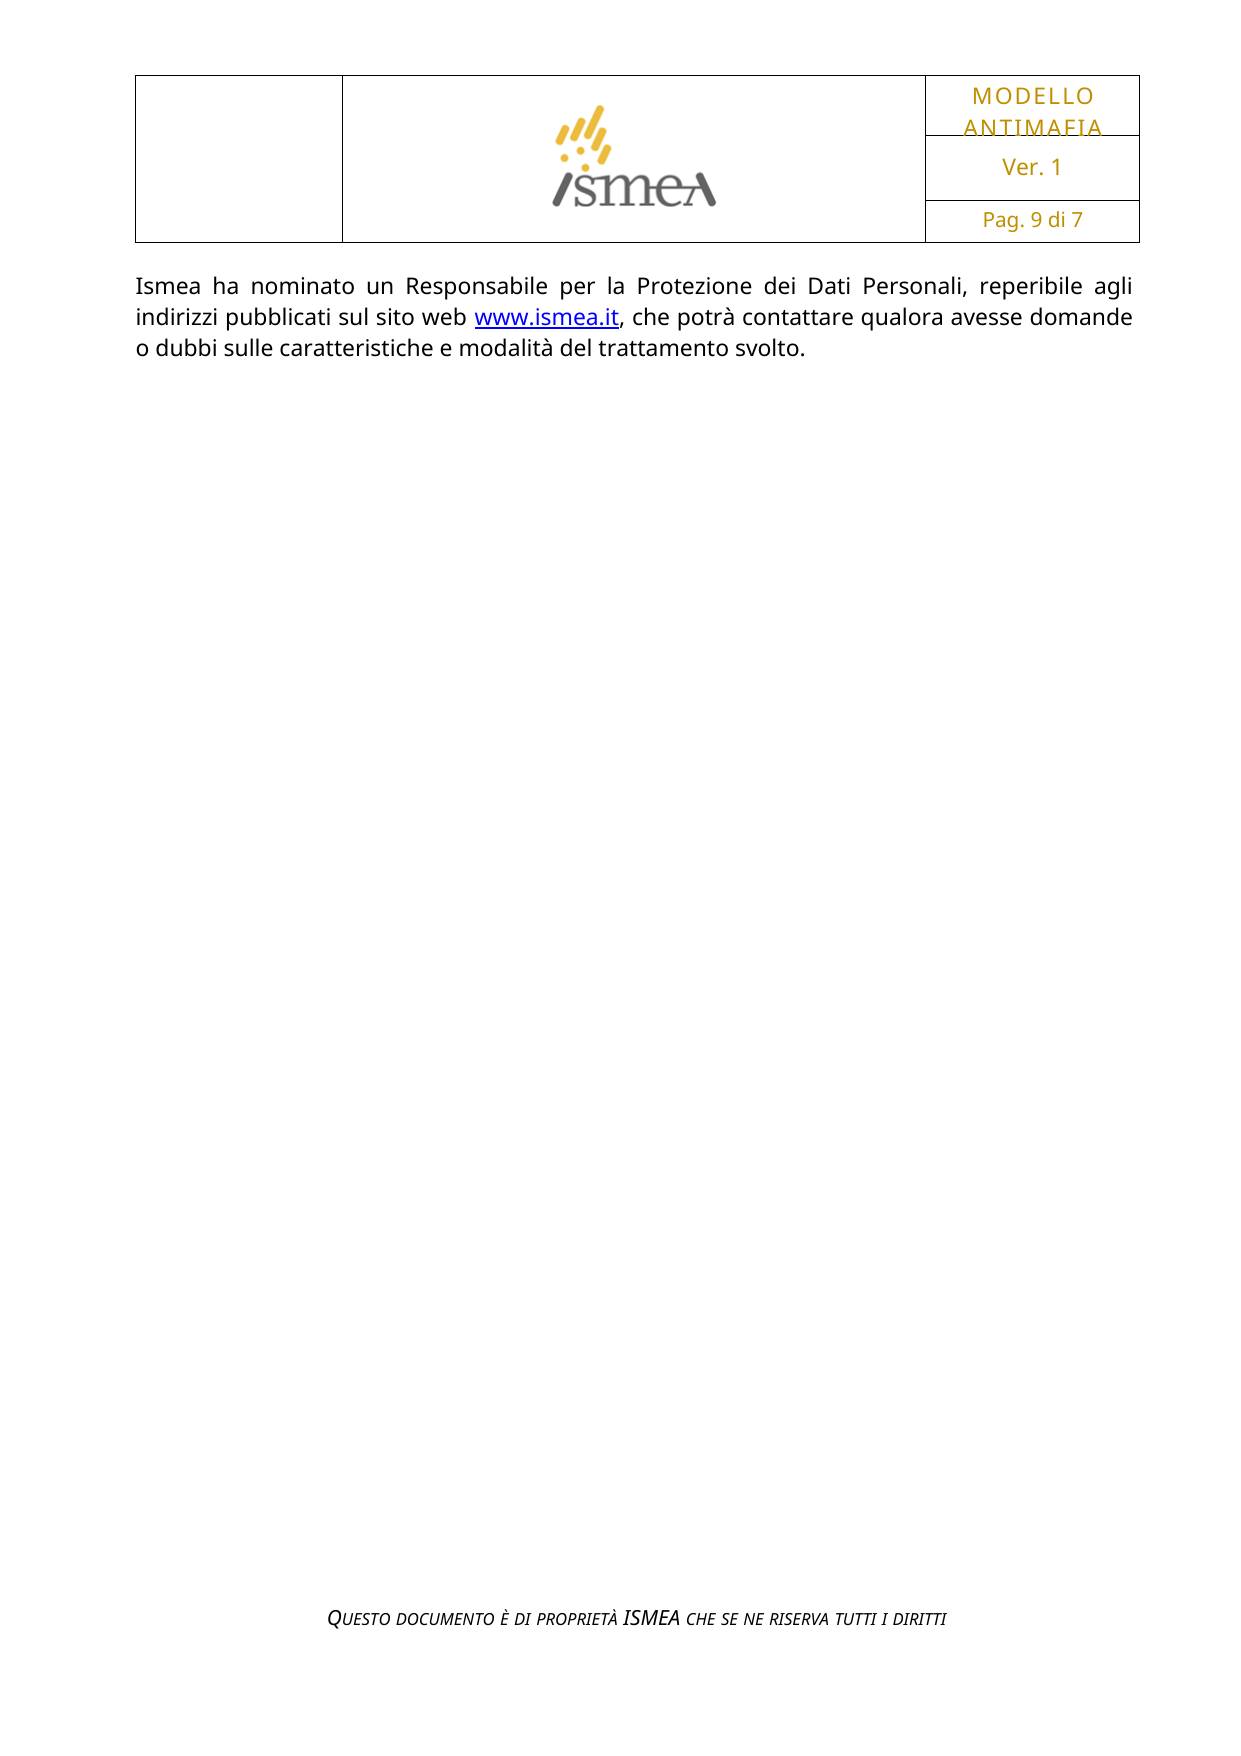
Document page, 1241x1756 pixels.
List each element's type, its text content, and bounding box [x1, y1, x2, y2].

picture [550, 103, 718, 211]
text Ismea ha nominato un Responsabile per la Protezione dei Dati Personali, reperibile agli indirizzi pubblicati sul sito web www.ismea.it, che potrà contattare qualora avesse domande o dubbi sulle caratteristiche e modalità del trattamento svolto. [135, 270, 1134, 363]
